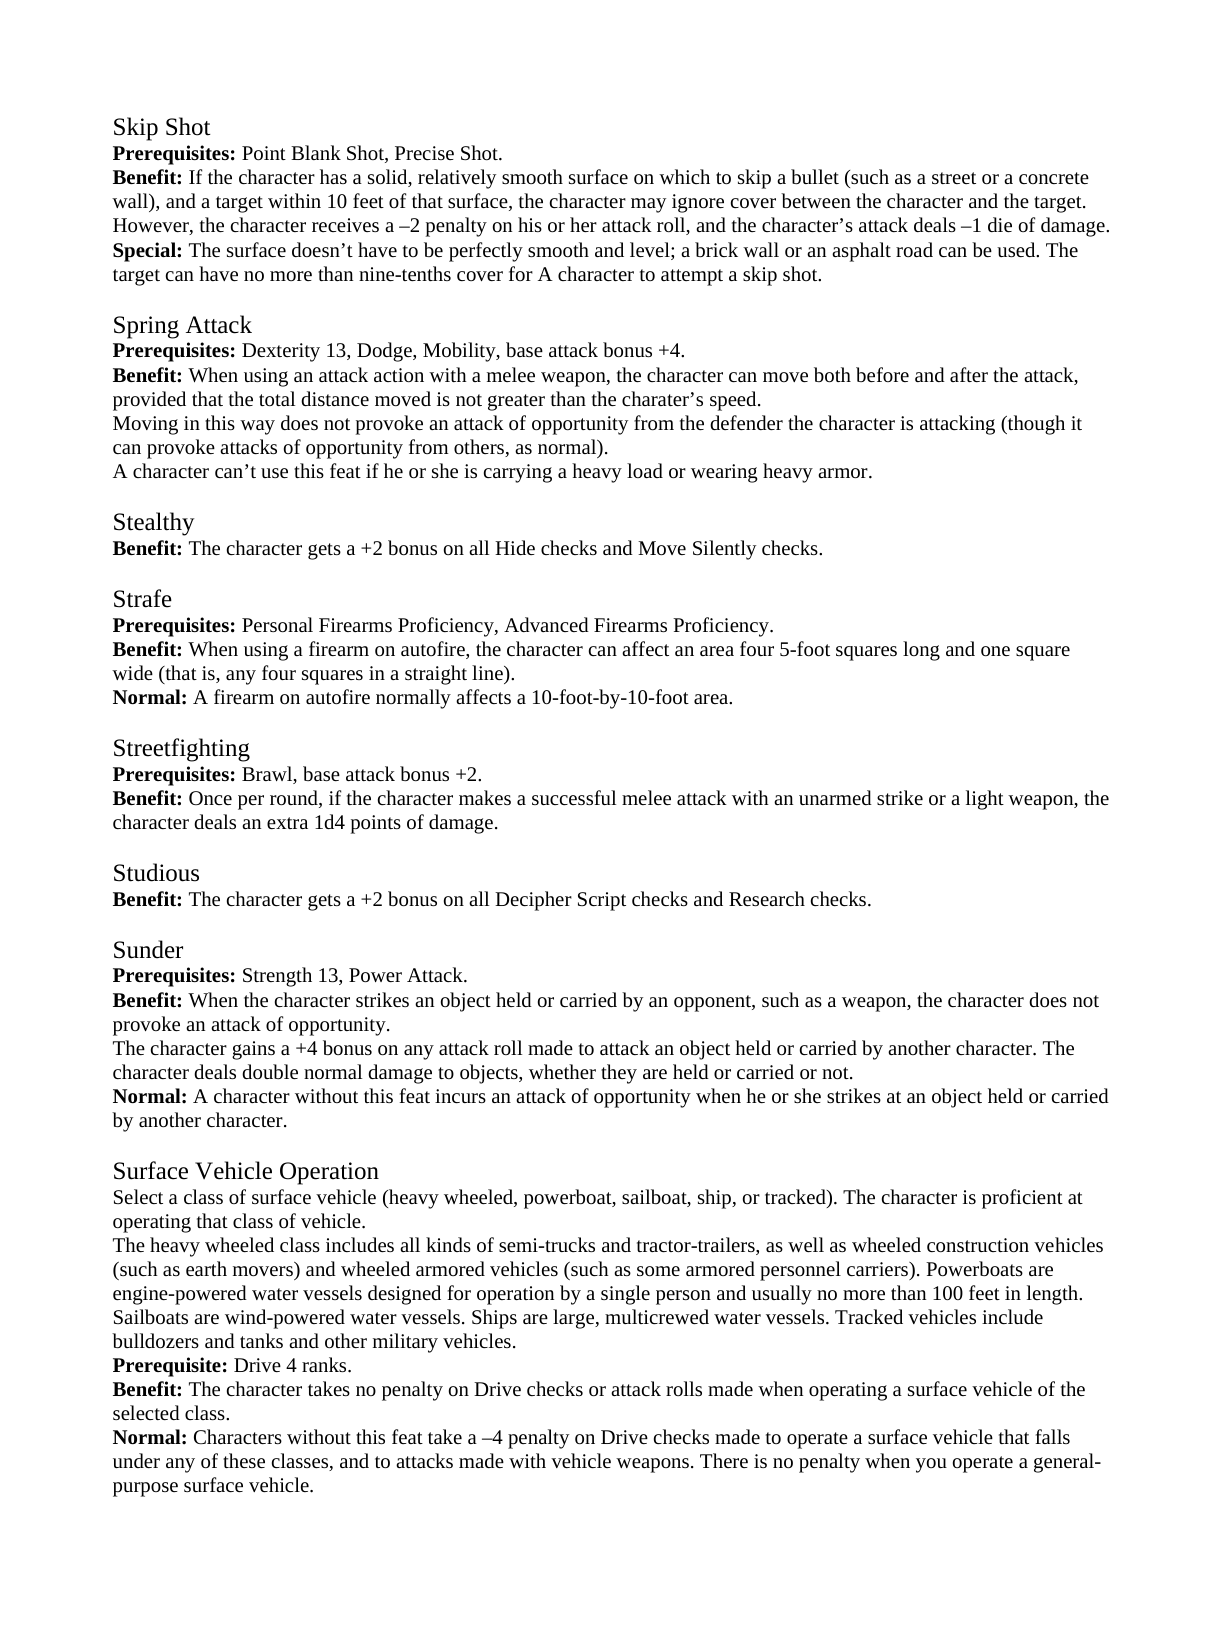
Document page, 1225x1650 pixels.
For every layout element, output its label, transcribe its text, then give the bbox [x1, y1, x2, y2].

text Benefit: When using a firearm on autofire, the character can affect an area four 5-foot squares long and one square wide (that is, any four squares in a straight line). [112, 637, 1112, 685]
text Prerequisite: Drive 4 ranks. [112, 1353, 1112, 1377]
text Prerequisites: Point Blank Shot, Precise Shot. [112, 141, 1112, 165]
text A character can’t use this feat if he or she is carrying a heavy load or wearing heavy armor. [112, 459, 1112, 483]
subtitle Sunder [112, 935, 1112, 963]
text Prerequisites: Strength 13, Power Attack. [112, 963, 1112, 987]
text Benefit: Once per round, if the character makes a successful melee attack with an unarmed strike or a light weapon, the character deals an extra 1d4 points of damage. [112, 786, 1112, 834]
text Benefit: When using an attack action with a melee weapon, the character can move both before and after the attack, provided that the total distance moved is not greater than the charater’s speed. [112, 362, 1112, 411]
text Special: The surface doesn’t have to be perfectly smooth and level; a brick wall or an asphalt road can be used. The target can have no more than nine-tenths cover for A character to attempt a skip shot. [112, 237, 1112, 286]
text Prerequisites: Dexterity 13, Dodge, Mobility, base attack bonus +4. [112, 338, 1112, 362]
text The heavy wheeled class includes all kinds of semi-trucks and tractor-trailers, as well as wheeled construction vehicles (such as earth movers) and wheeled armored vehicles (such as some armored personnel carriers). Powerboats are engine-powered water vessels designed for operation by a single person and usually no more than 100 feet in length. Sailboats are wind-powered water vessels. Ships are large, multicrewed water vessels. Tracked vehicles include bulldozers and tanks and other military vehicles. [112, 1233, 1112, 1353]
text Normal: A character without this feat incurs an attack of opportunity when he or she strikes at an object held or carried by another character. [112, 1084, 1112, 1132]
subtitle Skip Shot [112, 112, 1112, 141]
text Benefit: When the character strikes an object held or carried by an opponent, such as a weapon, the character does not provoke an attack of opportunity. [112, 987, 1112, 1036]
text Benefit: The character gets a +2 bonus on all Hide checks and Move Silently checks. [112, 536, 1112, 560]
subtitle Streetfighting [112, 733, 1112, 762]
subtitle Surface Vehicle Operation [112, 1156, 1112, 1185]
text Prerequisites: Brawl, base attack bonus +2. [112, 762, 1112, 786]
text Benefit: The character gets a +2 bonus on all Decipher Script checks and Research checks. [112, 887, 1112, 911]
subtitle Stealthy [112, 507, 1112, 536]
text Benefit: The character takes no penalty on Drive checks or attack rolls made when operating a surface vehicle of the selected class. [112, 1377, 1112, 1425]
text Normal: A firearm on autofire normally affects a 10-foot-by-10-foot area. [112, 685, 1112, 709]
subtitle Strafe [112, 584, 1112, 612]
text The character gains a +4 bonus on any attack roll made to attack an object held or carried by another character. The character deals double normal damage to objects, whether they are held or carried or not. [112, 1036, 1112, 1084]
text Select a class of surface vehicle (heavy wheeled, powerboat, sailboat, ship, or tracked). The character is proficient at operating that class of vehicle. [112, 1185, 1112, 1233]
text Normal: Characters without this feat take a –4 penalty on Drive checks made to operate a surface vehicle that falls under any of these classes, and to attacks made with vehicle weapons. There is no penalty when you operate a general-purpose surface vehicle. [112, 1425, 1112, 1497]
text Prerequisites: Personal Firearms Proficiency, Advanced Firearms Proficiency. [112, 612, 1112, 637]
subtitle Spring Attack [112, 310, 1112, 338]
text Benefit: If the character has a solid, relatively smooth surface on which to skip a bullet (such as a street or a concrete wall), and a target within 10 feet of that surface, the character may ignore cover between the character and the target. However, the character receives a –2 penalty on his or her attack roll, and the character’s attack deals –1 die of damage. [112, 165, 1112, 237]
text Moving in this way does not provoke an attack of opportunity from the defender the character is attacking (though it can provoke attacks of opportunity from others, as normal). [112, 411, 1112, 459]
subtitle Studious [112, 858, 1112, 887]
